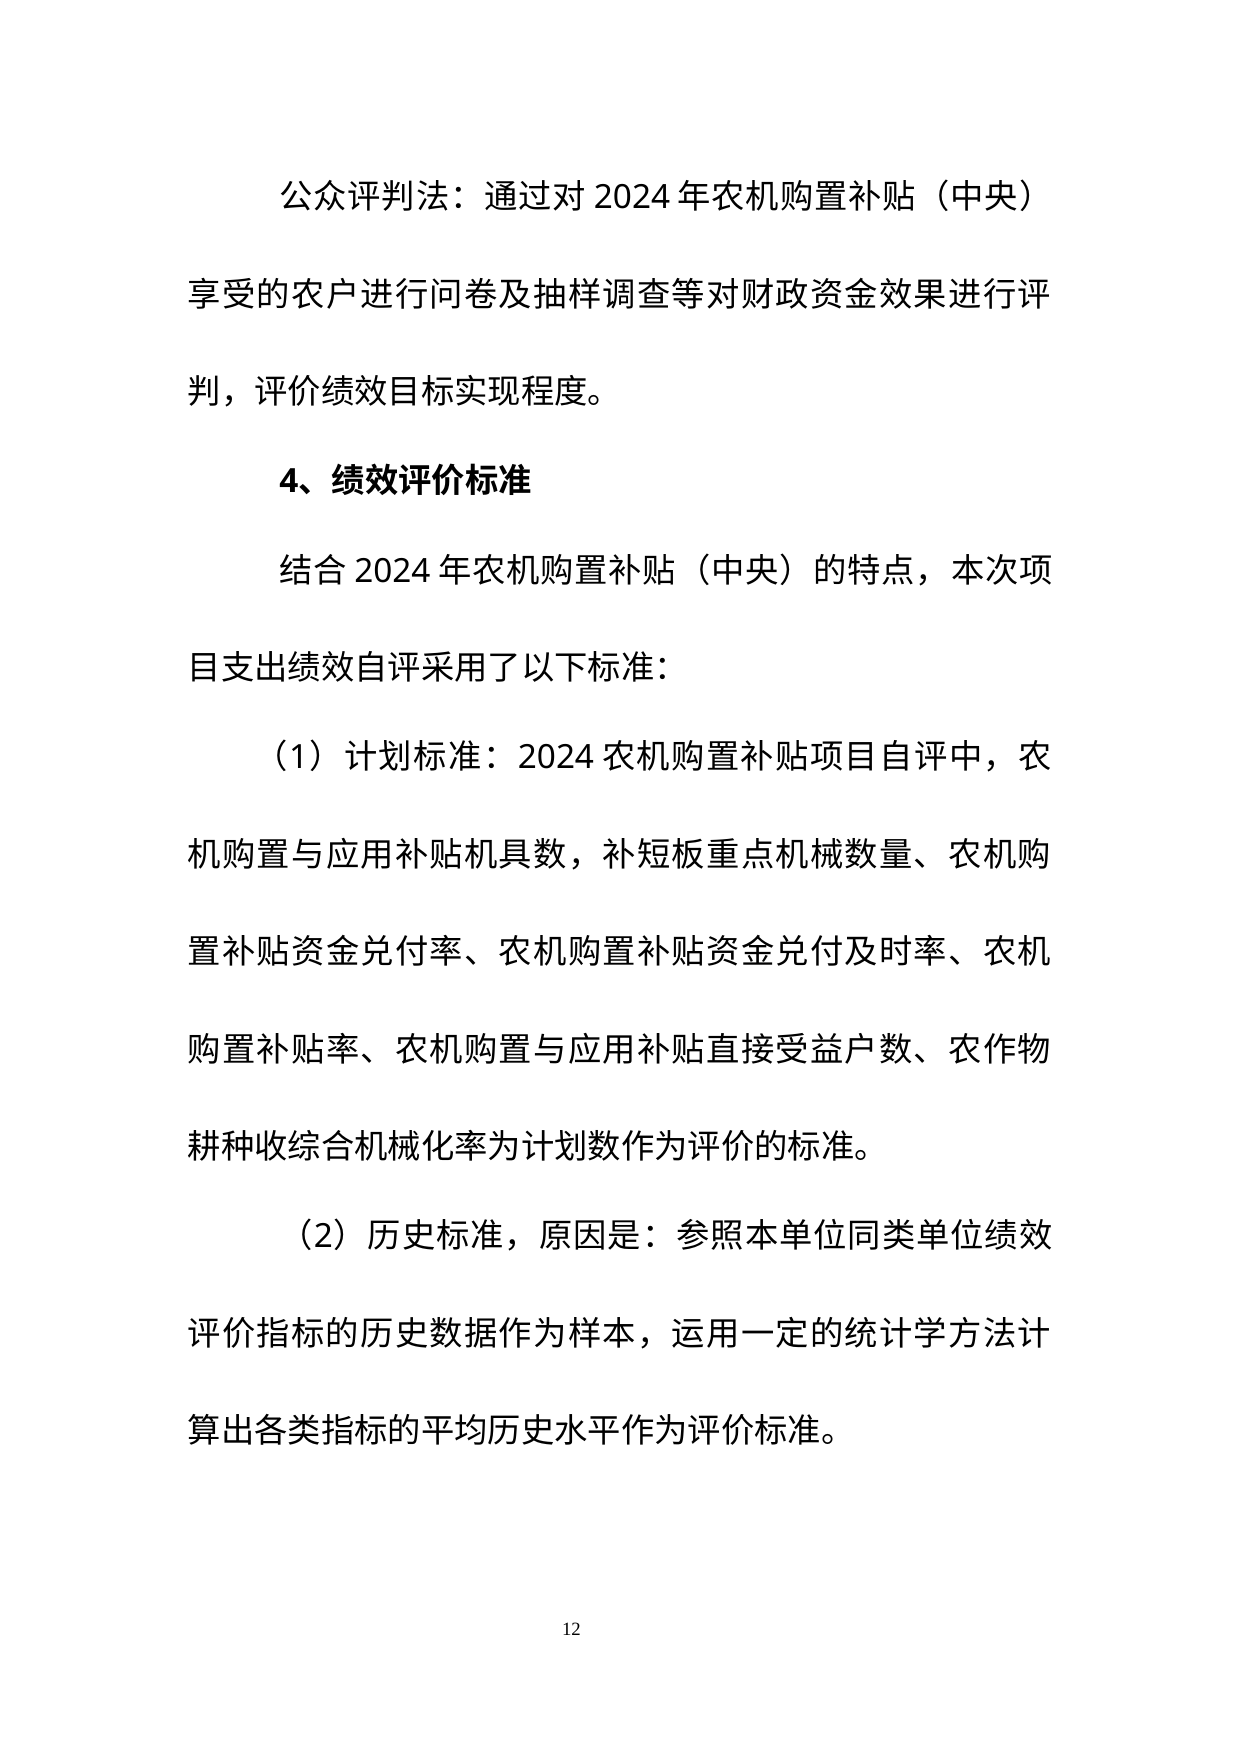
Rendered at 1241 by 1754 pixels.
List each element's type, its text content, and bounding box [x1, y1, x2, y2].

text 结合2024年农机购置补贴（中央）的特点，本次项目支出绩效自评采用了以下标准： [187, 535, 1053, 698]
text 4、绩效评价标准 [187, 446, 1053, 511]
list （1）计划标准：2024农机购置补贴项目自评中，农机购置与应用补贴机具数，补短板重点机械数量、农机购置补贴资金兑付率、农机购置补贴资金兑付及时率、农机购置补贴率、农机购置与应用补贴直接受益户数、农作物耕种收综合机械化率为计划数作为评价的标准。 [187, 722, 1053, 1177]
text 公众评判法：通过对2024年农机购置补贴（中央）享受的农户进行问卷及抽样调查等对财政资金效果进行评判，评价绩效目标实现程度。 [187, 162, 1053, 422]
text （2）历史标准，原因是：参照本单位同类单位绩效评价指标的历史数据作为样本，运用一定的统计学方法计算出各类指标的平均历史水平作为评价标准。 [187, 1201, 1053, 1461]
